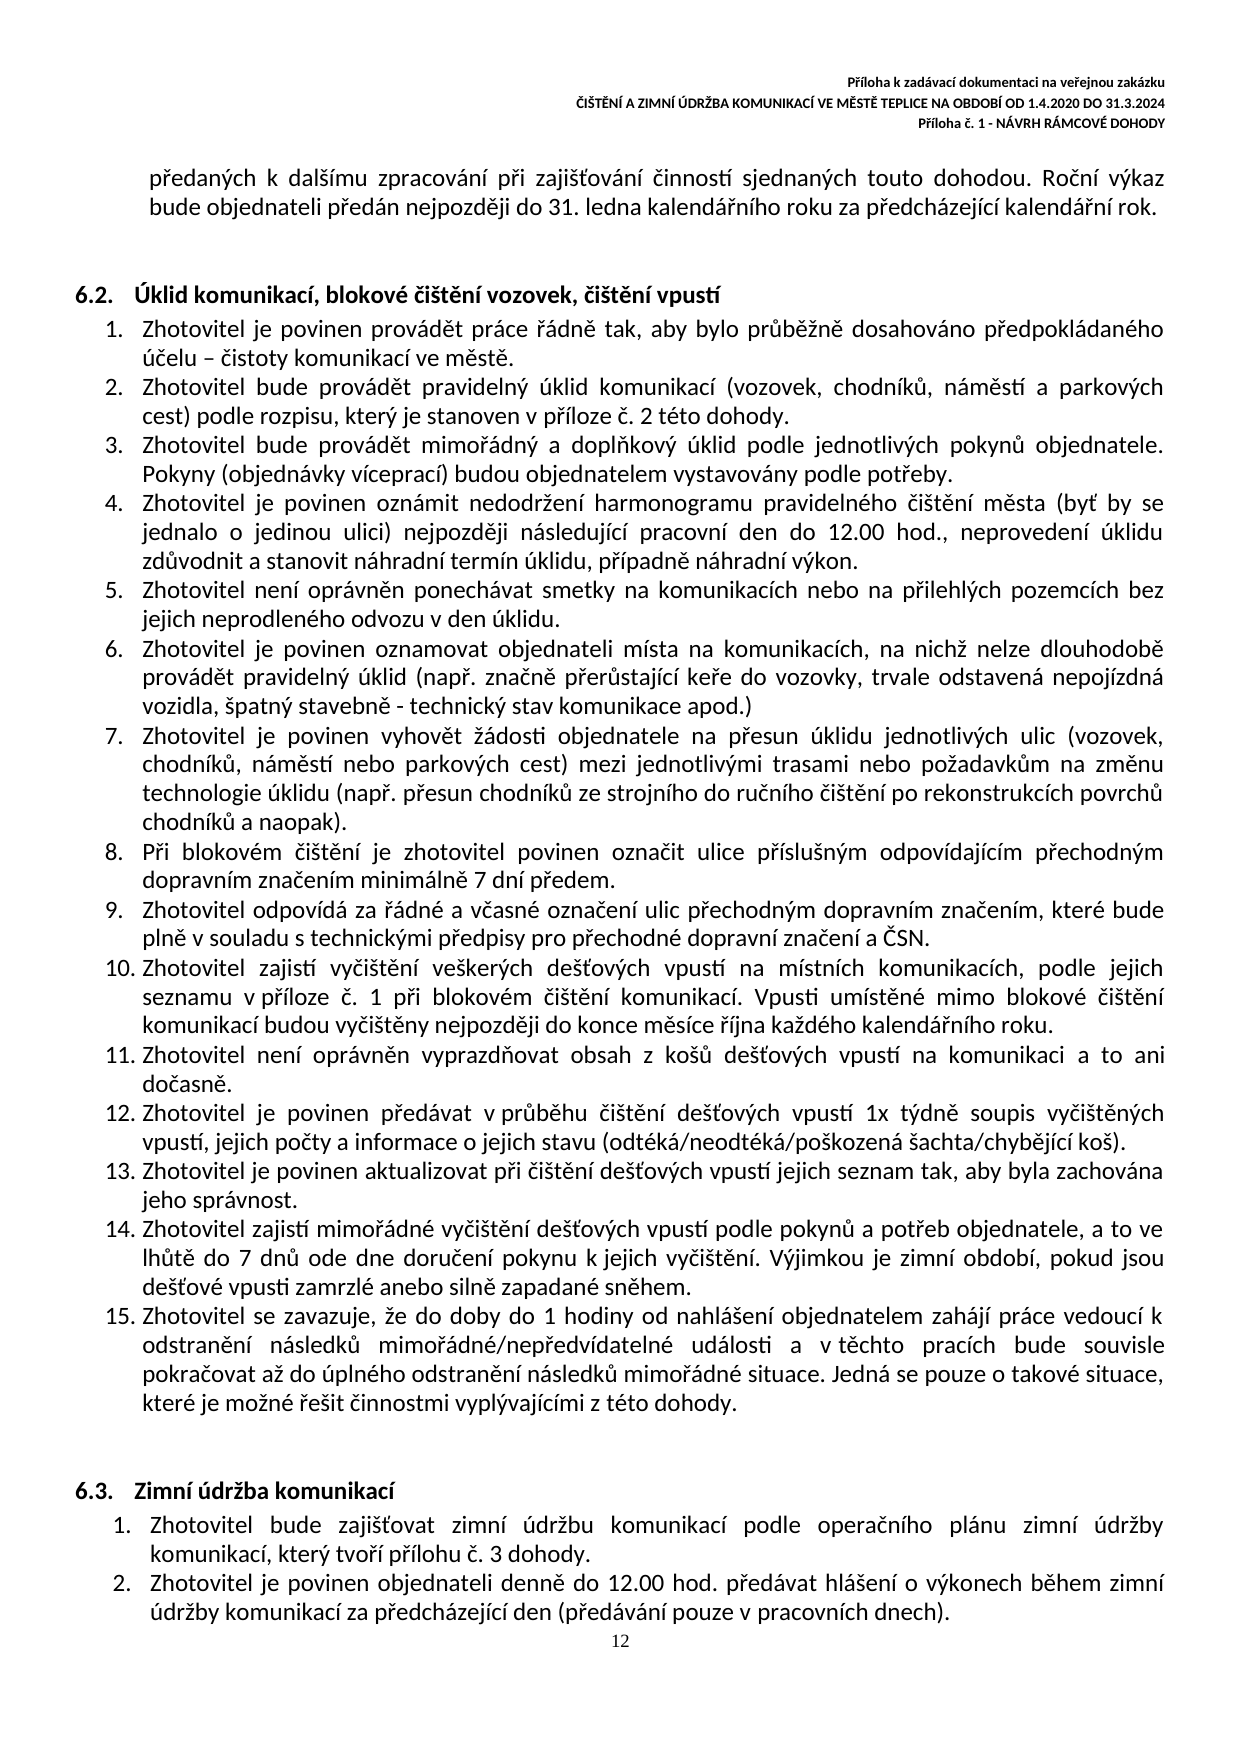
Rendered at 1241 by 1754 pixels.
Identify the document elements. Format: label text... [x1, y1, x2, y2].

list Při blokovém čištění je zhotovitel povinen označit ulice příslušným odpovídajícím přechodným dopravním značením minimálně 7 dní předem. [104, 837, 1165, 895]
list Zhotovitel odpovídá za řádné a včasné označení ulic přechodným dopravním značením, které bude plně v souladu s technickými předpisy pro přechodné dopravní značení a ČSN. [104, 895, 1165, 953]
list Zhotovitel bude provádět pravidelný úklid komunikací (vozovek, chodníků, náměstí a parkových cest) podle rozpisu, který je stanoven v příloze č. 2 této dohody. [104, 373, 1165, 431]
list Zhotovitel bude provádět mimořádný a doplňkový úklid podle jednotlivých pokynů objednatele. Pokyny (objednávky víceprací) budou objednatelem vystavovány podle potřeby. [104, 431, 1165, 489]
list Zhotovitel je povinen provádět práce řádně tak, aby bylo průběžně dosahováno předpokládaného účelu – čistoty komunikací ve městě. [104, 315, 1165, 373]
list Úklid komunikací, blokové čištění vozovek, čištění vpustí [75, 280, 1165, 310]
list Zhotovitel není oprávněn vyprazdňovat obsah z košů dešťových vpustí na komunikaci a to ani dočasně. [104, 1040, 1165, 1098]
list Zhotovitel je povinen oznamovat objednateli místa na komunikacích, na nichž nelze dlouhodobě provádět pravidelný úklid (např. značně přerůstající keře do vozovky, trvale odstavená nepojízdná vozidla, špatný stavebně - technický stav komunikace apod.) [104, 634, 1165, 721]
list Zhotovitel bude zajišťovat zimní údržbu komunikací podle operačního plánu zimní údržby komunikací, který tvoří přílohu č. 3 dohody. [112, 1510, 1165, 1568]
list Zhotovitel není oprávněn ponechávat smetky na komunikacích nebo na přilehlých pozemcích bez jejich neprodleného odvozu v den úklidu. [104, 576, 1165, 634]
list Zhotovitel zajistí vyčištění veškerých dešťových vpustí na místních komunikacích, podle jejich seznamu v příloze č. 1 při blokovém čištění komunikací. Vpusti umístěné mimo blokové čištění komunikací budou vyčištěny nejpozději do konce měsíce října každého kalendářního roku. [104, 953, 1165, 1040]
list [104, 164, 1165, 222]
list Zhotovitel je povinen předávat v průběhu čištění dešťových vpustí 1x týdně soupis vyčištěných vpustí, jejich počty a informace o jejich stavu (odtéká/neodtéká/poškozená šachta/chybějící koš). [104, 1098, 1165, 1156]
list Zhotovitel se zavazuje, že do doby do 1 hodiny od nahlášení objednatelem zahájí práce vedoucí k odstranění následků mimořádné/nepředvídatelné události a v těchto pracích bude souvisle pokračovat až do úplného odstranění následků mimořádné situace. Jedná se pouze o takové situace, které je možné řešit činnostmi vyplývajícími z této dohody. [104, 1301, 1165, 1417]
list Zimní údržba komunikací [75, 1475, 1165, 1506]
list Zhotovitel je povinen aktualizovat při čištění dešťových vpustí jejich seznam tak, aby byla zachována jeho správnost. [104, 1156, 1165, 1214]
list Zhotovitel je povinen objednateli denně do 12.00 hod. předávat hlášení o výkonech během zimní údržby komunikací za předcházející den (předávání pouze v pracovních dnech). [112, 1568, 1165, 1626]
list Zhotovitel je povinen oznámit nedodržení harmonogramu pravidelného čištění města (byť by se jednalo o jedinou ulici) nejpozději následující pracovní den do 12.00 hod., neprovedení úklidu zdůvodnit a stanovit náhradní termín úklidu, případně náhradní výkon. [104, 489, 1165, 576]
list Zhotovitel zajistí mimořádné vyčištění dešťových vpustí podle pokynů a potřeb objednatele, a to ve lhůtě do 7 dnů ode dne doručení pokynu k jejich vyčištění. Výjimkou je zimní období, pokud jsou dešťové vpusti zamrzlé anebo silně zapadané sněhem. [104, 1214, 1165, 1301]
list Zhotovitel je povinen vyhovět žádosti objednatele na přesun úklidu jednotlivých ulic (vozovek, chodníků, náměstí nebo parkových cest) mezi jednotlivými trasami nebo požadavkům na změnu technologie úklidu (např. přesun chodníků ze strojního do ručního čištění po rekonstrukcích povrchů chodníků a naopak). [104, 721, 1165, 837]
